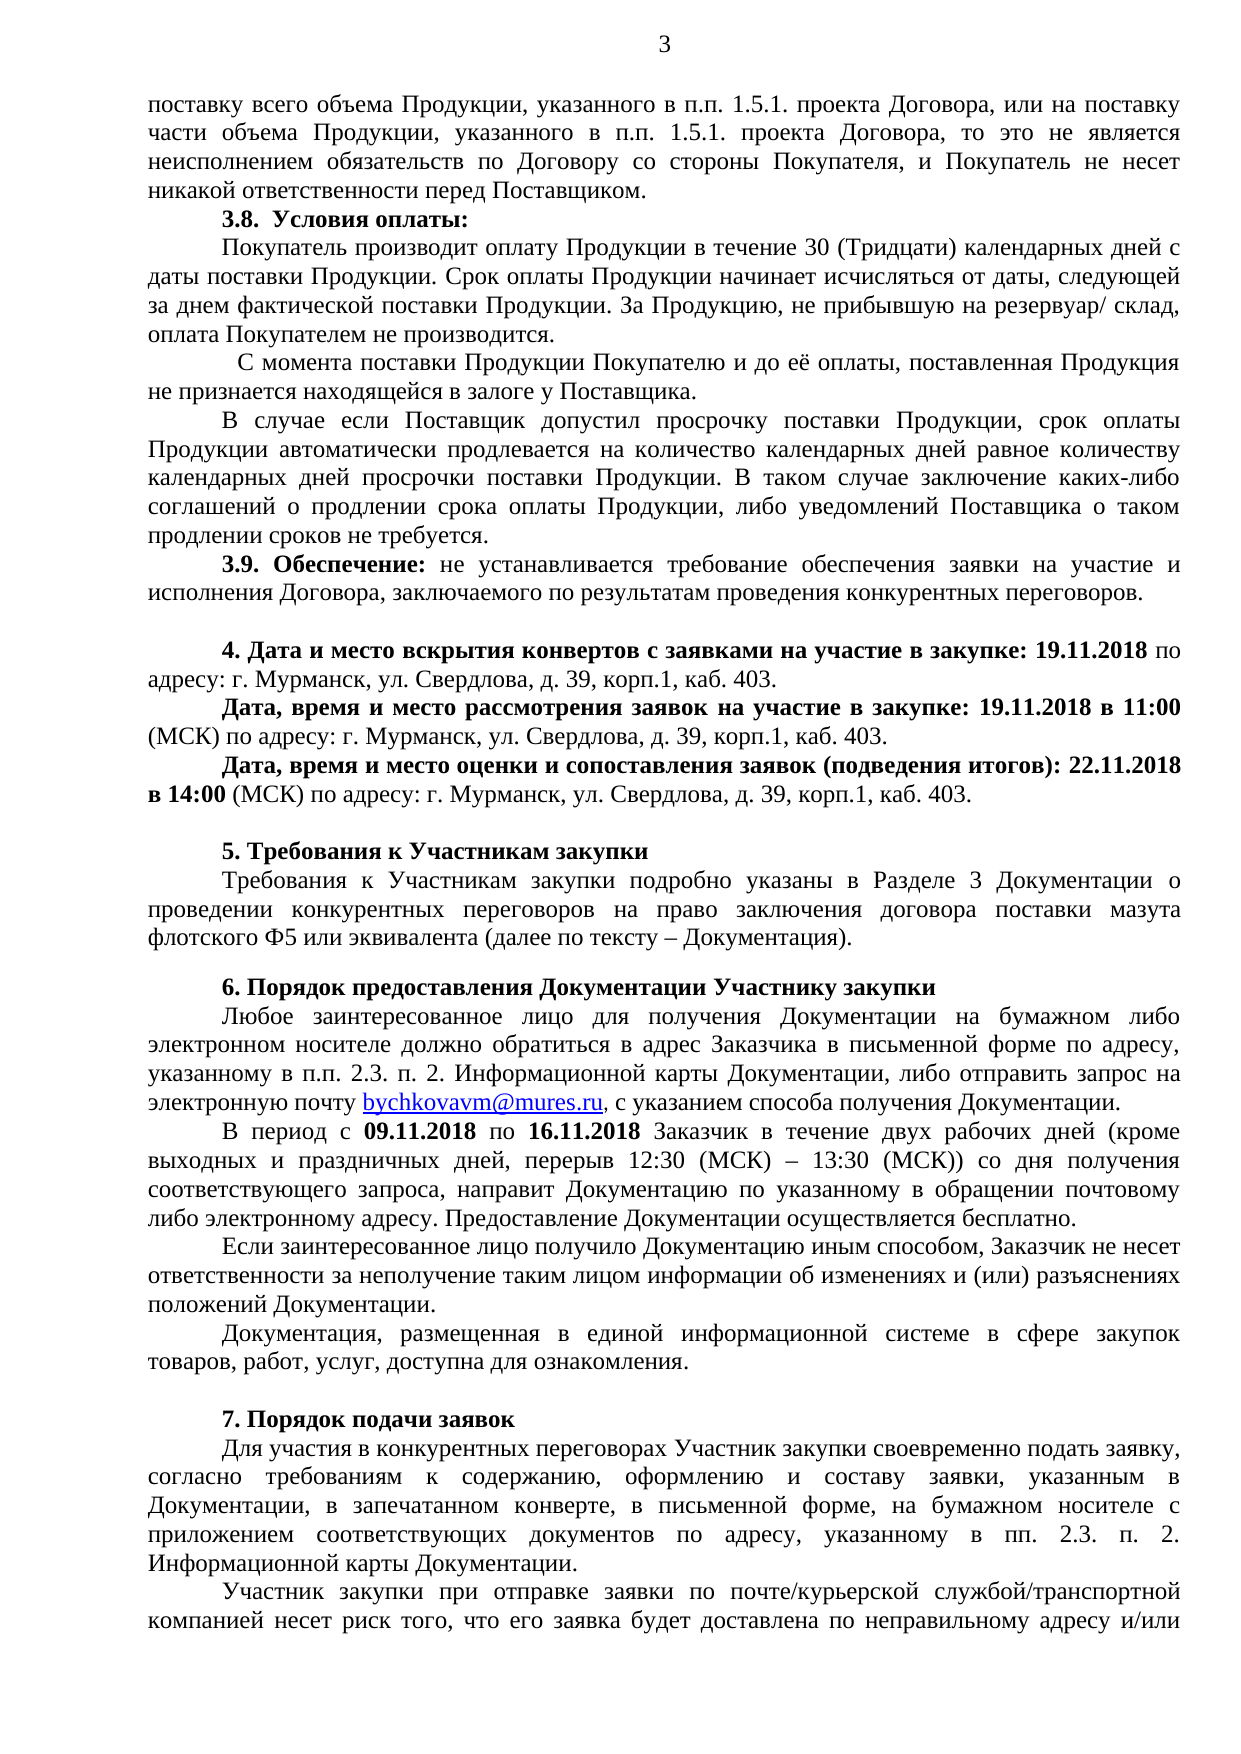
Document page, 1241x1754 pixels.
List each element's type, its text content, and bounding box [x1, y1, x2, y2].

text 5. Требования к Участникам закупки [148, 836, 1181, 865]
text В период с 09.11.2018 по 16.11.2018 Заказчик в течение двух рабочих дней (кроме выходных и праздничных дней, перерыв 12:30 (МСК) – 13:30 (МСК)) со дня получения соответствующего запроса, направит Документацию по указанному в обращении почтовому либо электронному адресу. Предоставление Документации осуществляется бесплатно. [148, 1116, 1181, 1231]
text Если заинтересованное лицо получило Документацию иным способом, Заказчик не несет ответственности за неполучение таким лицом информации об изменениях и (или) разъяснениях положений Документации. [148, 1231, 1181, 1318]
text Покупатель производит оплату Продукции в течение 30 (Тридцати) календарных дней с даты поставки Продукции. Срок оплаты Продукции начинает исчисляться от даты, следующей за днем фактической поставки Продукции. За Продукцию, не прибывшую на резервуар/ склад, оплата Покупателем не производится. [148, 232, 1181, 347]
text 7. Порядок подачи заявок [148, 1404, 1181, 1433]
text Документация, размещенная в единой информационной системе в сфере закупок товаров, работ, услуг, доступна для ознакомления. [148, 1318, 1181, 1375]
text С момента поставки Продукции Покупателю и до её оплаты, поставленная Продукция не признается находящейся в залоге у Поставщика. [148, 347, 1181, 405]
text 3.9. Обеспечение: не устанавливается требование обеспечения заявки на участие и исполнения Договора, заключаемого по результатам проведения конкурентных переговоров. [148, 549, 1181, 606]
text Любое заинтересованное лицо для получения Документации на бумажном либо электронном носителе должно обратиться в адрес Заказчика в письменной форме по адресу, указанному в п.п. 2.3. п. 2. Информационной карты Документации, либо отправить запрос на электронную почту bychkovavm@mures.ru, с указанием способа получения Документации. [148, 1001, 1181, 1116]
text 6. Порядок предоставления Документации Участнику закупки [148, 972, 1181, 1001]
text Дата, время и место рассмотрения заявок на участие в закупке: 19.11.2018 в 11:00 (МСК) по адресу: г. Мурманск, ул. Свердлова, д. 39, корп.1, каб. 403. [148, 692, 1181, 750]
text В случае если Поставщик допустил просрочку поставки Продукции, срок оплаты Продукции автоматически продлевается на количество календарных дней равное количеству календарных дней просрочки поставки Продукции. В таком случае заключение каких-либо соглашений о продлении срока оплаты Продукции, либо уведомлений Поставщика о таком продлении сроков не требуется. [148, 405, 1181, 549]
text 3.8. Условия оплаты: [148, 204, 1181, 232]
text Требования к Участникам закупки подробно указаны в Разделе 3 Документации о проведении конкурентных переговоров на право заключения договора поставки мазута флотского Ф5 или эквивалента (далее по тексту – Документация). [148, 865, 1181, 951]
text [148, 1576, 1181, 1634]
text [148, 89, 1181, 204]
text Дата, время и место оценки и сопоставления заявок (подведения итогов): 22.11.2018 в 14:00 (МСК) по адресу: г. Мурманск, ул. Свердлова, д. 39, корп.1, каб. 403. [148, 750, 1181, 807]
text 4. Дата и место вскрытия конвертов с заявками на участие в закупке: 19.11.2018 по адресу: г. Мурманск, ул. Свердлова, д. 39, корп.1, каб. 403. [148, 635, 1181, 692]
text Для участия в конкурентных переговорах Участник закупки своевременно подать заявку, согласно требованиям к содержанию, оформлению и составу заявки, указанным в Документации, в запечатанном конверте, в письменной форме, на бумажном носителе с приложением соответствующих документов по адресу, указанному в пп. 2.3. п. 2. Информационной карты Документации. [148, 1433, 1181, 1576]
